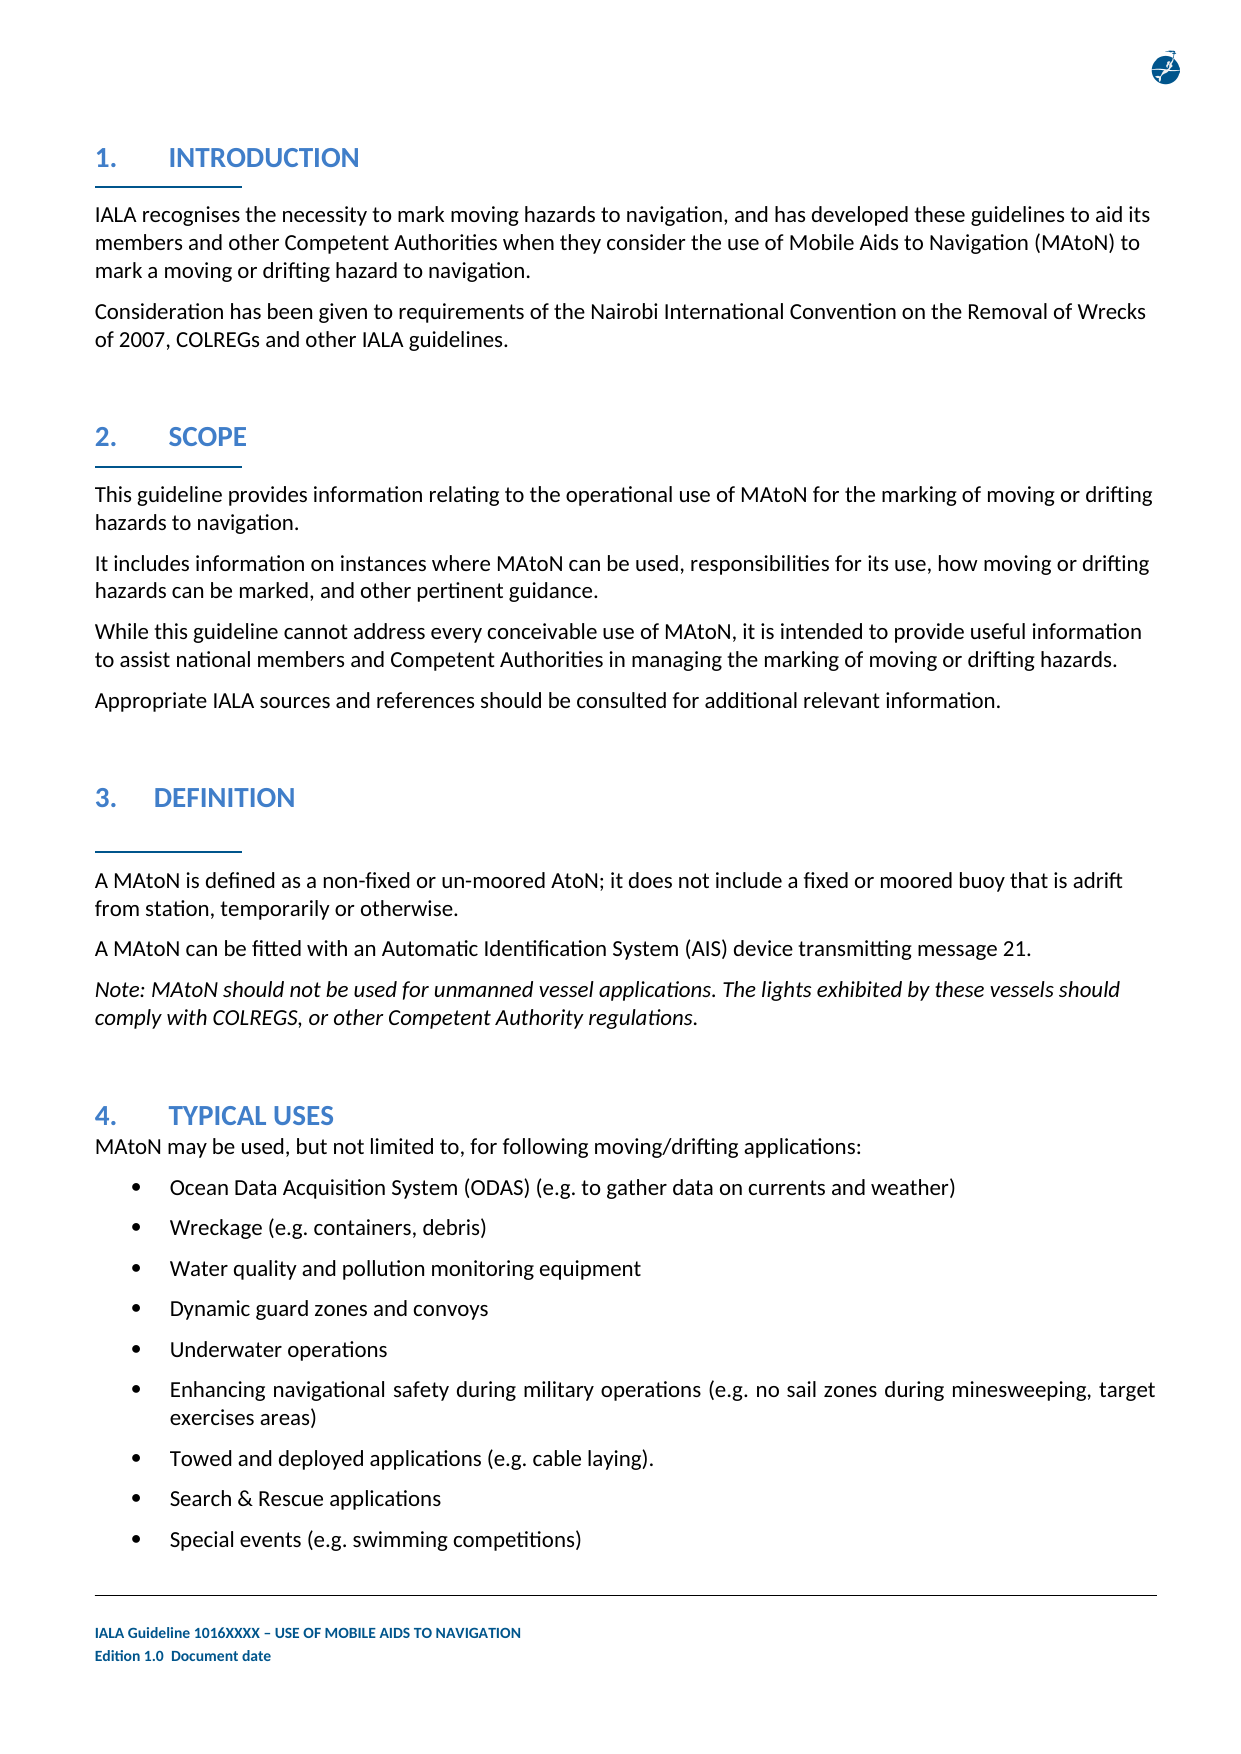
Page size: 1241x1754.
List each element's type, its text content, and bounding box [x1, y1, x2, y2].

text Note: MAtoN should not be used for unmanned vessel applications. The lights exhibited by these vessels should comply with COLREGS, or other Competent Authority regulations. [94, 975, 1157, 1031]
text Consideration has been given to requirements of the Nairobi International Convention on the Removal of Wrecks of 2007, COLREGs and other IALA guidelines. [94, 297, 1157, 353]
subtitle DEFINITION [94, 779, 1157, 815]
text Appropriate IALA sources and references should be consulted for additional relevant information. [94, 686, 1157, 714]
list Wreckage (e.g. containers, debris) [132, 1213, 1157, 1241]
list Dynamic guard zones and convoys [132, 1294, 1157, 1322]
list Special events (e.g. swimming competitions) [132, 1525, 1157, 1553]
list Underwater operations [132, 1335, 1157, 1363]
text IALA recognises the necessity to mark moving hazards to navigation, and has developed these guidelines to aid its members and other Competent Authorities when they consider the use of Mobile Aids to Navigation (MAtoN) to mark a moving or drifting hazard to navigation. [94, 200, 1157, 284]
subtitle TYPICAL USES [94, 1097, 1157, 1132]
list Towed and deployed applications (e.g. cable laying). [132, 1444, 1157, 1472]
text This guideline provides information relating to the operational use of MAtoN for the marking of moving or drifting hazards to navigation. [94, 480, 1157, 536]
subtitle INTRODUCTION [94, 139, 1157, 174]
picture [1120, 0, 1239, 119]
list Search & Rescue applications [132, 1484, 1157, 1512]
list Water quality and pollution monitoring equipment [132, 1254, 1157, 1282]
list Enhancing navigational safety during military operations (e.g. no sail zones during minesweeping, target exercises areas) [132, 1375, 1157, 1431]
text It includes information on instances where MAtoN can be used, responsibilities for its use, how moving or drifting hazards can be marked, and other pertinent guidance. [94, 549, 1157, 605]
text MAtoN may be used, but not limited to, for following moving/drifting applications: [94, 1132, 1157, 1160]
text A MAtoN is defined as a non-fixed or un-moored AtoN; it does not include a fixed or moored buoy that is adrift from station, temporarily or otherwise. [94, 866, 1157, 922]
list Ocean Data Acquisition System (ODAS) (e.g. to gather data on currents and weather) [132, 1173, 1157, 1201]
subtitle SCOPE [94, 418, 1157, 454]
text A MAtoN can be fitted with an Automatic Identification System (AIS) device transmitting message 21. [94, 934, 1157, 962]
text While this guideline cannot address every conceivable use of MAtoN, it is intended to provide useful information to assist national members and Competent Authorities in managing the marking of moving or drifting hazards. [94, 617, 1157, 673]
